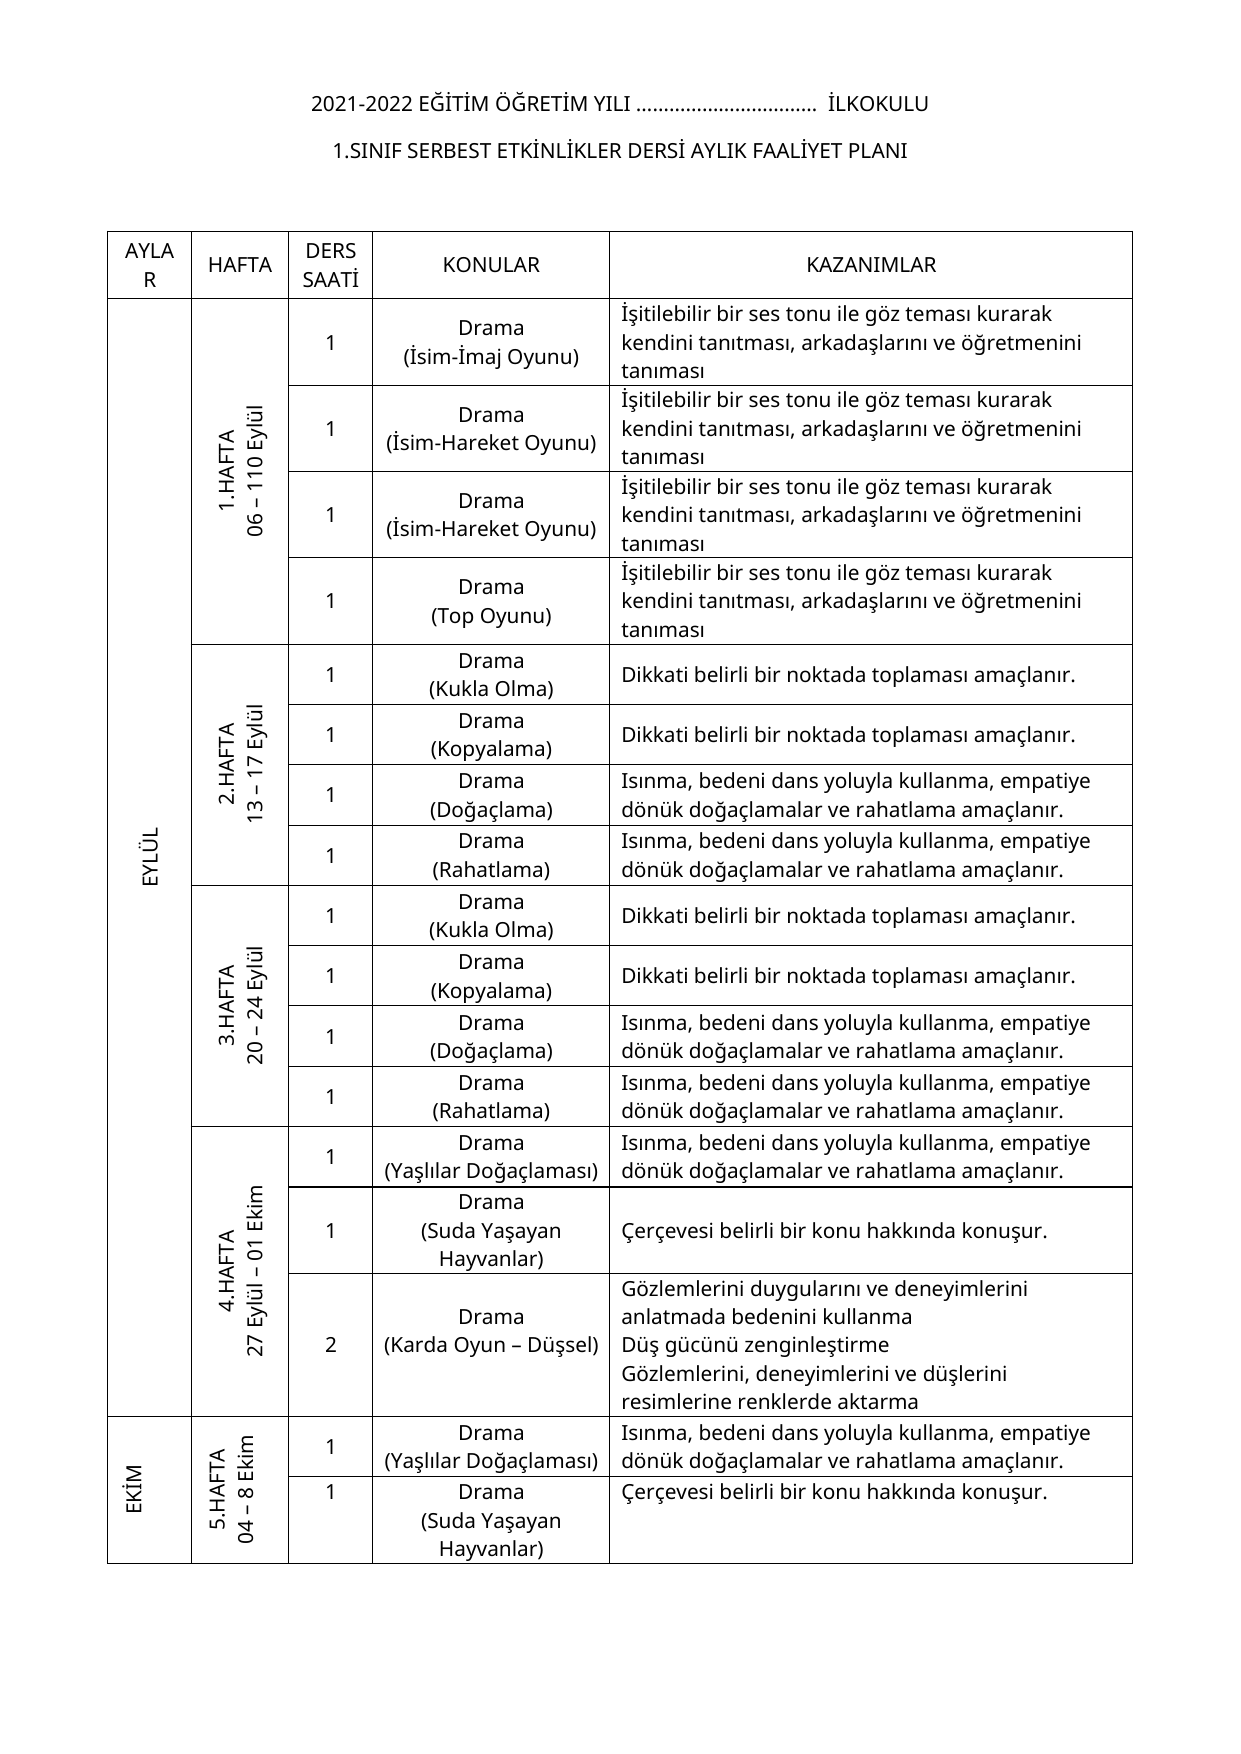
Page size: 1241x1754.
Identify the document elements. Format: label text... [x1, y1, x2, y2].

table_cell Isınma, bedeni dans yoluyla kullanma, empatiye dönük doğaçlamalar ve rahatlama amaçlanır. [610, 1417, 1132, 1476]
table_cell 1 [289, 705, 372, 764]
table_cell Drama (Rahatlama) [373, 1067, 609, 1126]
table_cell Drama (Suda Yaşayan Hayvanlar) [373, 1477, 609, 1563]
table_cell 1 [289, 299, 372, 384]
table_cell 1 [289, 558, 372, 643]
table_cell 1.HAFTA 06 – 110 Eylül [192, 299, 288, 643]
text 1.SINIF SERBEST ETKİNLİKLER DERSİ AYLIK FAALİYET PLANI [89, 136, 1152, 164]
table_cell Drama (İsim-Hareket Oyunu) [373, 472, 609, 557]
table_cell Dikkati belirli bir noktada toplaması amaçlanır. [610, 645, 1132, 704]
table_cell EYLÜL [108, 299, 191, 1416]
table_cell İşitilebilir bir ses tonu ile göz teması kurarak kendini tanıtması, arkadaşlarını ve öğretmenini tanıması [610, 299, 1132, 384]
table_header KONULAR [373, 232, 609, 298]
table_cell Isınma, bedeni dans yoluyla kullanma, empatiye dönük doğaçlamalar ve rahatlama amaçlanır. [610, 1067, 1132, 1126]
table_header DERS SAATİ [289, 232, 372, 298]
table_cell 1 [289, 946, 372, 1005]
table_cell 1 [289, 1188, 372, 1273]
table_header HAFTA [192, 232, 288, 298]
table_cell 2.HAFTA 13 – 17 Eylül [192, 645, 288, 885]
table_cell 1 [289, 1127, 372, 1186]
table_cell Drama (Karda Oyun – Düşsel) [373, 1274, 609, 1416]
table_cell Isınma, bedeni dans yoluyla kullanma, empatiye dönük doğaçlamalar ve rahatlama amaçlanır. [610, 1127, 1132, 1186]
table_cell Drama (Kukla Olma) [373, 886, 609, 945]
table_cell 1 [289, 1067, 372, 1126]
table_cell 1 [289, 826, 372, 885]
table_header KAZANIMLAR [610, 232, 1132, 298]
table_cell Çerçevesi belirli bir konu hakkında konuşur. [610, 1477, 1132, 1563]
table_cell EKİM [108, 1417, 191, 1563]
table_cell İşitilebilir bir ses tonu ile göz teması kurarak kendini tanıtması, arkadaşlarını ve öğretmenini tanıması [610, 386, 1132, 471]
table_cell 4.HAFTA 27 Eylül – 01 Ekim [192, 1127, 288, 1416]
table_cell Drama (Doğaçlama) [373, 765, 609, 824]
table_cell İşitilebilir bir ses tonu ile göz teması kurarak kendini tanıtması, arkadaşlarını ve öğretmenini tanıması [610, 472, 1132, 557]
table_cell Drama (Top Oyunu) [373, 558, 609, 643]
table_cell Dikkati belirli bir noktada toplaması amaçlanır. [610, 886, 1132, 945]
table_cell 5.HAFTA 04 – 8 Ekim [192, 1417, 288, 1563]
table_cell Drama (Kukla Olma) [373, 645, 609, 704]
table_cell Drama (İsim-Hareket Oyunu) [373, 386, 609, 471]
table_cell 1 [289, 765, 372, 824]
table_cell Drama (Yaşlılar Doğaçlaması) [373, 1127, 609, 1186]
table_cell Drama (Doğaçlama) [373, 1006, 609, 1066]
table_cell Dikkati belirli bir noktada toplaması amaçlanır. [610, 946, 1132, 1005]
table_cell 2 [289, 1274, 372, 1416]
table_cell 1 [289, 886, 372, 945]
table_cell 1 [289, 1417, 372, 1476]
table_header AYLAR [108, 232, 191, 298]
table_cell Isınma, bedeni dans yoluyla kullanma, empatiye dönük doğaçlamalar ve rahatlama amaçlanır. [610, 1006, 1132, 1066]
table_cell Drama (Rahatlama) [373, 826, 609, 885]
table_cell 1 [289, 472, 372, 557]
text 2021-2022 EĞİTİM ÖĞRETİM YILI …………………………… İLKOKULU [89, 89, 1152, 117]
table_cell Drama (Suda Yaşayan Hayvanlar) [373, 1188, 609, 1273]
table_cell Drama (İsim-İmaj Oyunu) [373, 299, 609, 384]
table_cell Drama (Yaşlılar Doğaçlaması) [373, 1417, 609, 1476]
table_cell Isınma, bedeni dans yoluyla kullanma, empatiye dönük doğaçlamalar ve rahatlama amaçlanır. [610, 765, 1132, 824]
table_cell Isınma, bedeni dans yoluyla kullanma, empatiye dönük doğaçlamalar ve rahatlama amaçlanır. [610, 826, 1132, 885]
table_cell Çerçevesi belirli bir konu hakkında konuşur. [610, 1188, 1132, 1273]
table_cell 1 [289, 1006, 372, 1066]
table_cell İşitilebilir bir ses tonu ile göz teması kurarak kendini tanıtması, arkadaşlarını ve öğretmenini tanıması [610, 558, 1132, 643]
table_cell Dikkati belirli bir noktada toplaması amaçlanır. [610, 705, 1132, 764]
table_cell 1 [289, 1477, 372, 1563]
table_cell Drama (Kopyalama) [373, 946, 609, 1005]
table_cell Drama (Kopyalama) [373, 705, 609, 764]
table_cell 1 [289, 645, 372, 704]
table_cell 1 [289, 386, 372, 471]
table_cell 3.HAFTA 20 – 24 Eylül [192, 886, 288, 1126]
